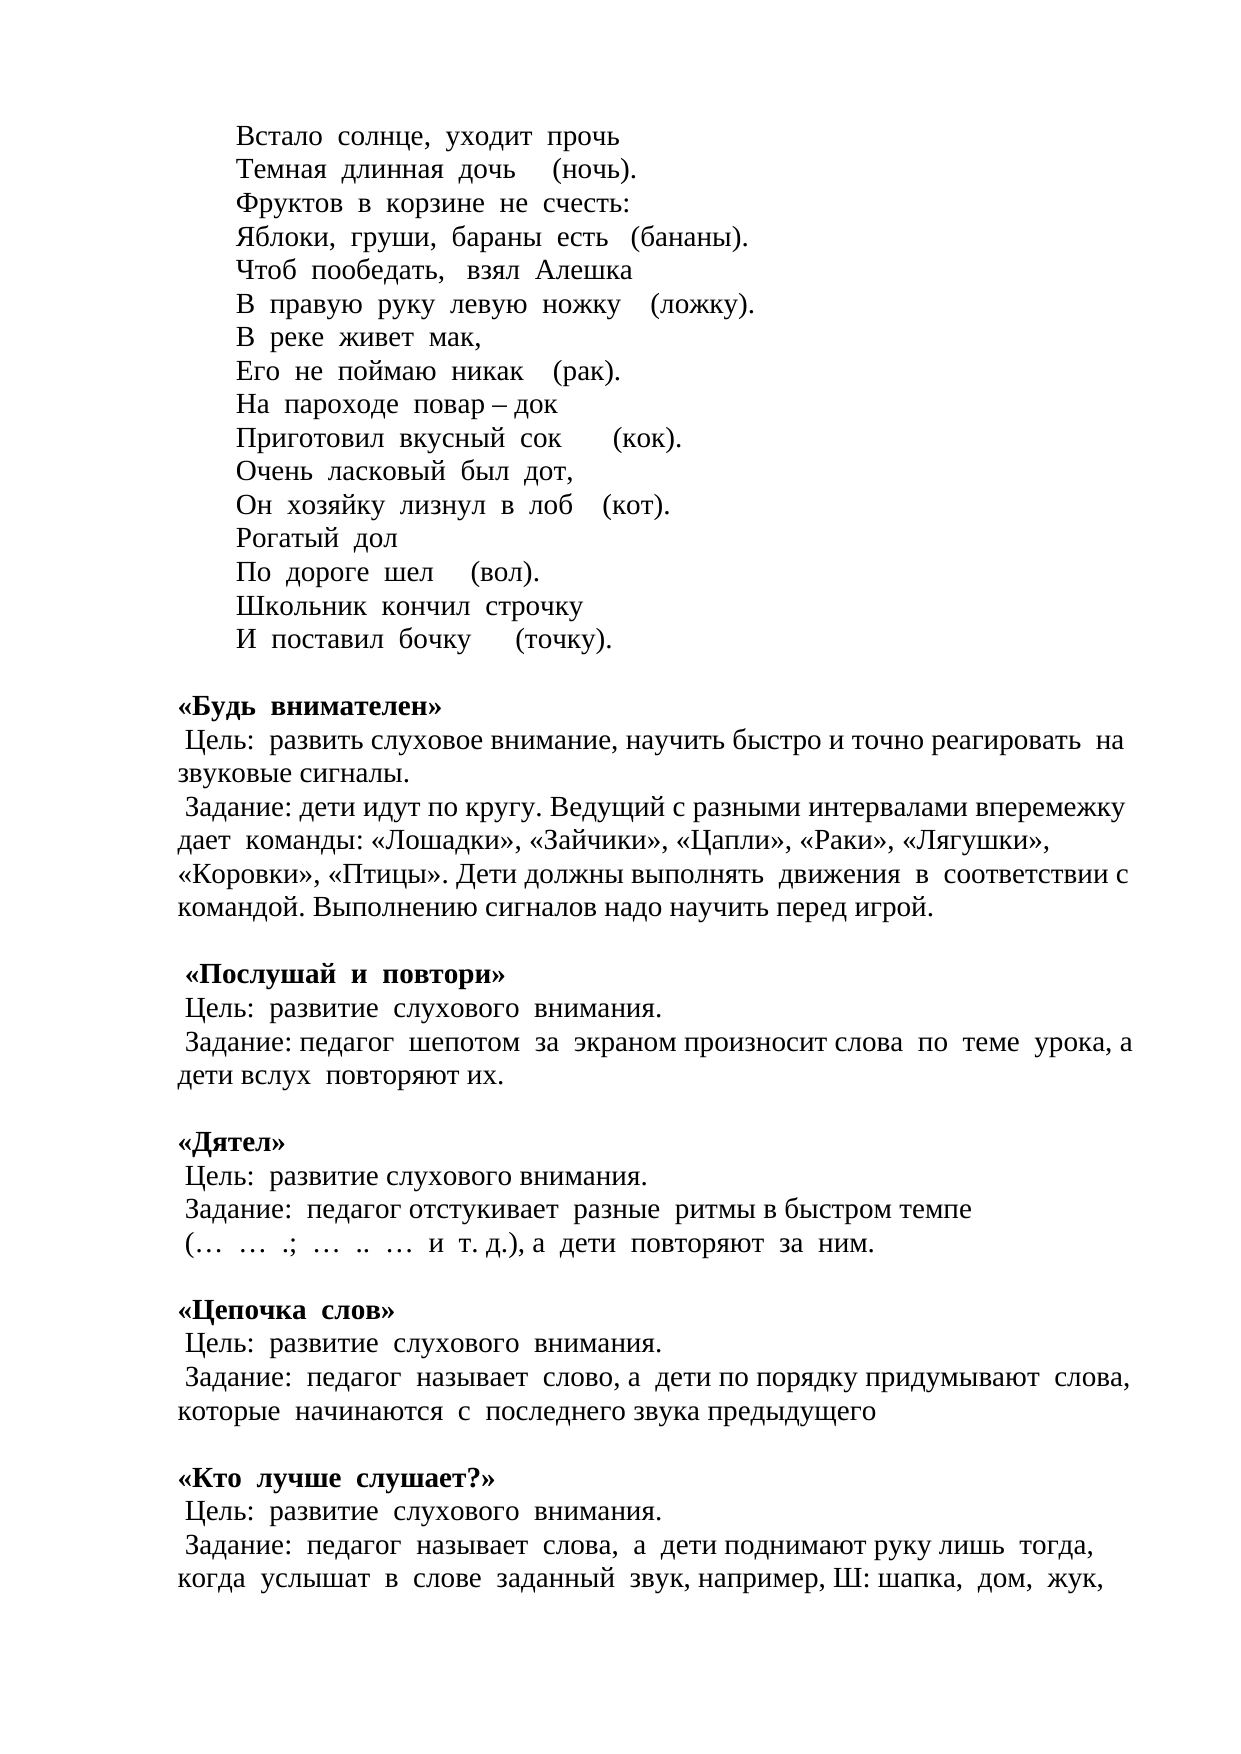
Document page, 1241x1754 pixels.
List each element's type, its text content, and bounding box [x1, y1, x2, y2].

text Цель: развитие слухового внимания. [177, 990, 1152, 1024]
text Цель: развить слуховое внимание, научить быстро и точно реагировать на звуковые сигналы. [177, 722, 1152, 789]
text Цель: развитие слухового внимания. [177, 1326, 1152, 1359]
text Приготовил вкусный сок (кок). [177, 420, 1152, 453]
text На пароходе повар – док [177, 386, 1152, 420]
text Задание: педагог отстукивает разные ритмы в быстром темпе [177, 1191, 1152, 1225]
text «Кто лучше слушает?» [177, 1460, 1152, 1493]
text И поставил бочку (точку). [177, 621, 1152, 655]
text Яблоки, груши, бараны есть (бананы). [177, 219, 1152, 252]
text «Будь внимателен» [177, 688, 1152, 722]
text Рогатый дол [177, 521, 1152, 554]
text Фруктов в корзине не счесть: [177, 185, 1152, 219]
text В реке живет мак, [177, 319, 1152, 353]
text Задание: педагог шепотом за экраном произносит слова по теме урока, а дети вслух повторяют их. [177, 1024, 1152, 1091]
text Очень ласковый был дот, [177, 453, 1152, 487]
text Он хозяйку лизнул в лоб (кот). [177, 487, 1152, 521]
text Встало солнце, уходит прочь [177, 118, 1152, 152]
text Чтоб пообедать, взял Алешка [177, 252, 1152, 286]
text «Послушай и повтори» [177, 957, 1152, 990]
text Цель: развитие слухового внимания. [177, 1493, 1152, 1527]
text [177, 1527, 1152, 1594]
text Школьник кончил строчку [177, 588, 1152, 621]
text (… … .; … .. … и т. д.), а дети повторяют за ним. [177, 1225, 1152, 1258]
text Темная длинная дочь (ночь). [177, 152, 1152, 185]
text «Цепочка слов» [177, 1292, 1152, 1326]
text Цель: развитие слухового внимания. [177, 1158, 1152, 1191]
text По дороге шел (вол). [177, 554, 1152, 588]
text Задание: педагог называет слово, а дети по порядку придумывают слова, которые начинаются с последнего звука предыдущего [177, 1359, 1152, 1426]
text Его не поймаю никак (рак). [177, 353, 1152, 386]
text «Дятел» [177, 1124, 1152, 1158]
text В правую руку левую ножку (ложку). [177, 286, 1152, 319]
text Задание: дети идут по кругу. Ведущий с разными интервалами вперемежку дает команды: «Лошадки», «Зайчики», «Цапли», «Раки», «Лягушки», «Коровки», «Птицы». Дети должны выполнять движения в соответствии с командой. Выполнению сигналов надо научить перед игрой. [177, 789, 1152, 923]
